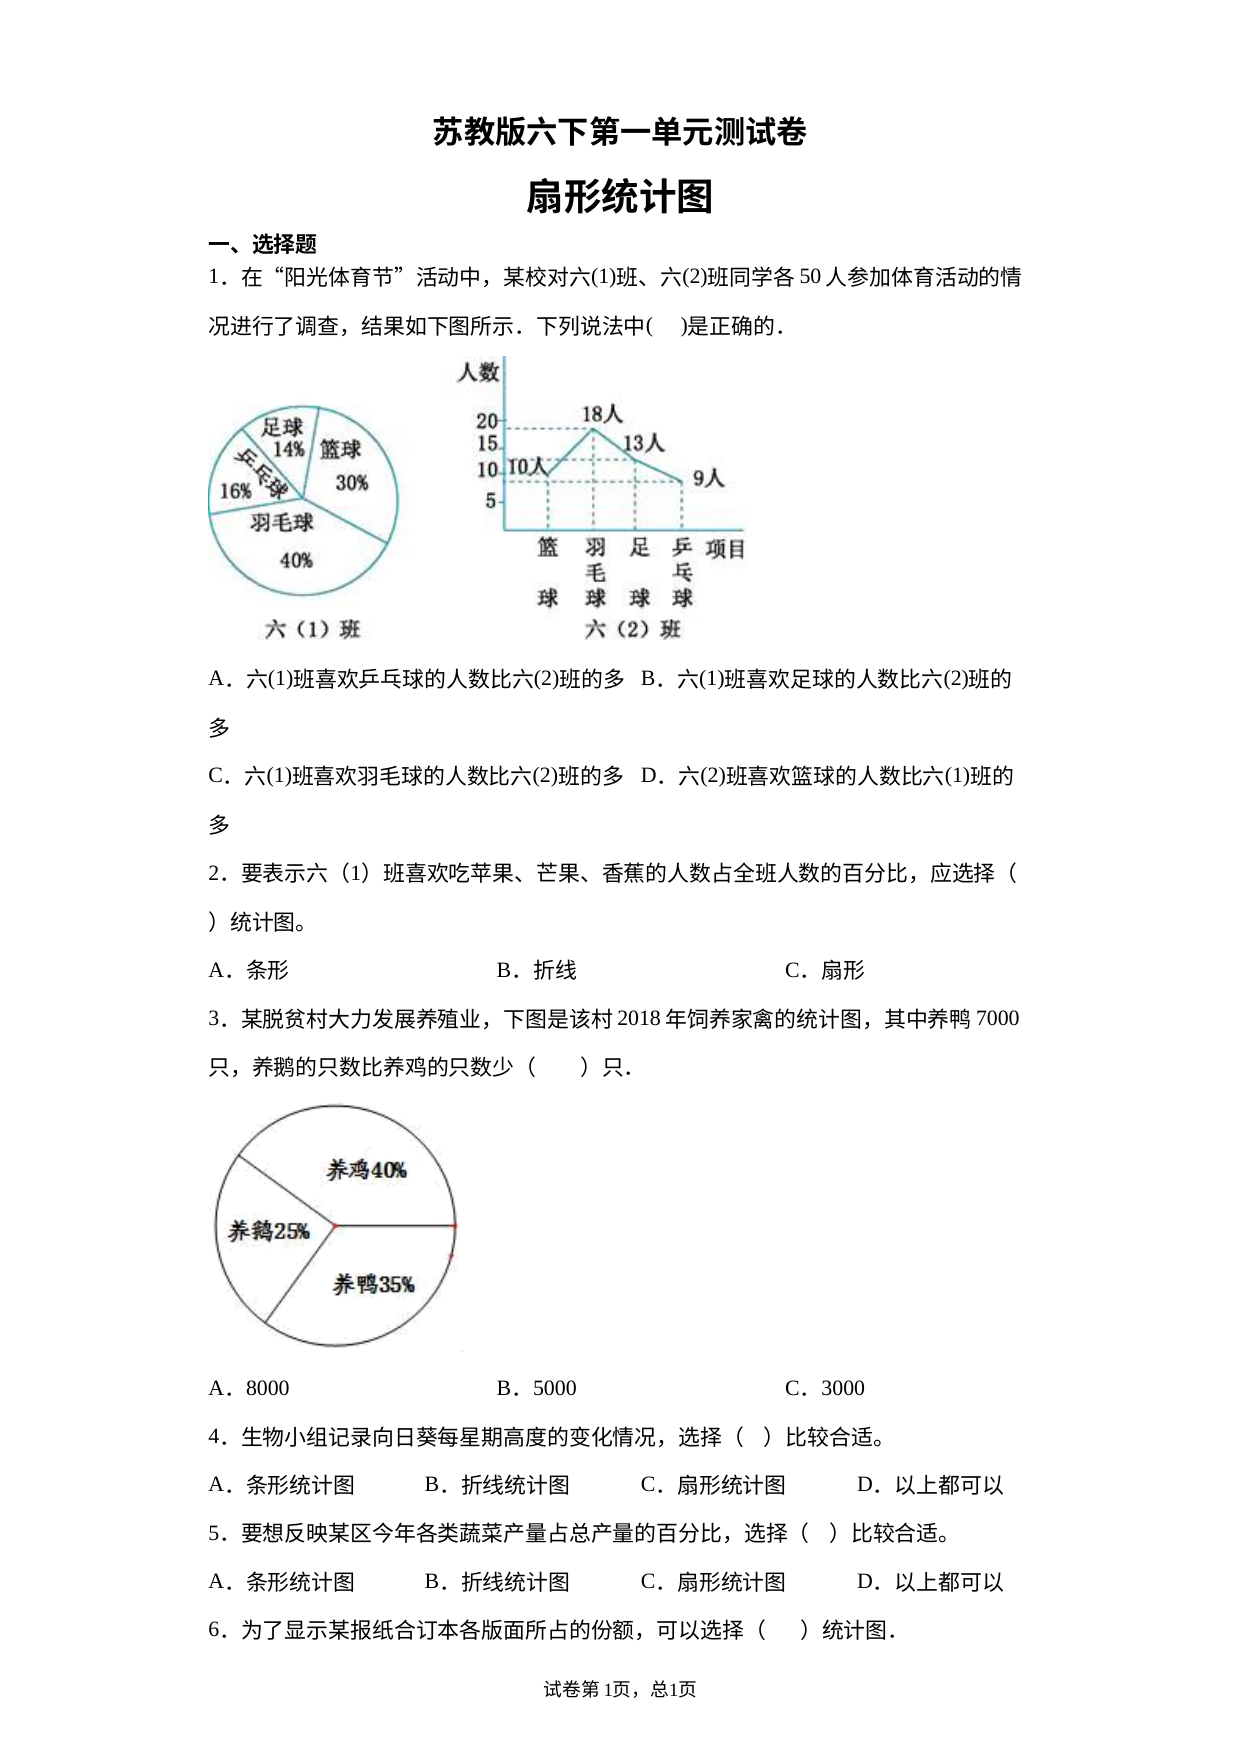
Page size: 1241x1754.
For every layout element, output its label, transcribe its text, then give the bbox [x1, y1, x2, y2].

text 苏教版六下第一单元测试卷 [208, 97, 1032, 162]
text A．8000 B．5000 C．3000 [208, 1371, 1032, 1403]
text A．条形统计图 B．折线统计图 C．扇形统计图 D．以上都可以 [208, 1468, 1032, 1500]
text 6．为了显示某报纸合订本各版面所占的份额，可以选择（ ）统计图． [208, 1613, 1032, 1645]
text C．六(1)班喜欢羽毛球的人数比六(2)班的多 D．六(2)班喜欢篮球的人数比六(1)班的多 [208, 759, 1032, 840]
picture [208, 356, 748, 640]
text 扇形统计图 [208, 162, 1032, 227]
text 4．生物小组记录向日葵每星期高度的变化情况，选择（ ）比较合适。 [208, 1419, 1032, 1452]
text 3．某脱贫村大力发展养殖业，下图是该村2018年饲养家禽的统计图，其中养鸭7000只，养鹅的只数比养鸡的只数少（ ）只． [208, 1001, 1032, 1082]
text 5．要想反映某区今年各类蔬菜产量占总产量的百分比，选择（ ）比较合适。 [208, 1516, 1032, 1548]
text 一、选择题 [208, 227, 1032, 259]
text A．六(1)班喜欢乒乓球的人数比六(2)班的多 B．六(1)班喜欢足球的人数比六(2)班的多 [208, 662, 1032, 743]
text A．条形统计图 B．折线统计图 C．扇形统计图 D．以上都可以 [208, 1564, 1032, 1597]
text 2．要表示六（1）班喜欢吃苹果、芒果、香蕉的人数占全班人数的百分比，应选择（ ）统计图。 [208, 856, 1032, 937]
text A．条形 B．折线 C．扇形 [208, 953, 1032, 985]
text 1．在“阳光体育节”活动中，某校对六(1)班、六(2)班同学各50人参加体育活动的情况进行了调查，结果如下图所示．下列说法中( )是正确的． [208, 259, 1032, 341]
picture [208, 1098, 463, 1352]
